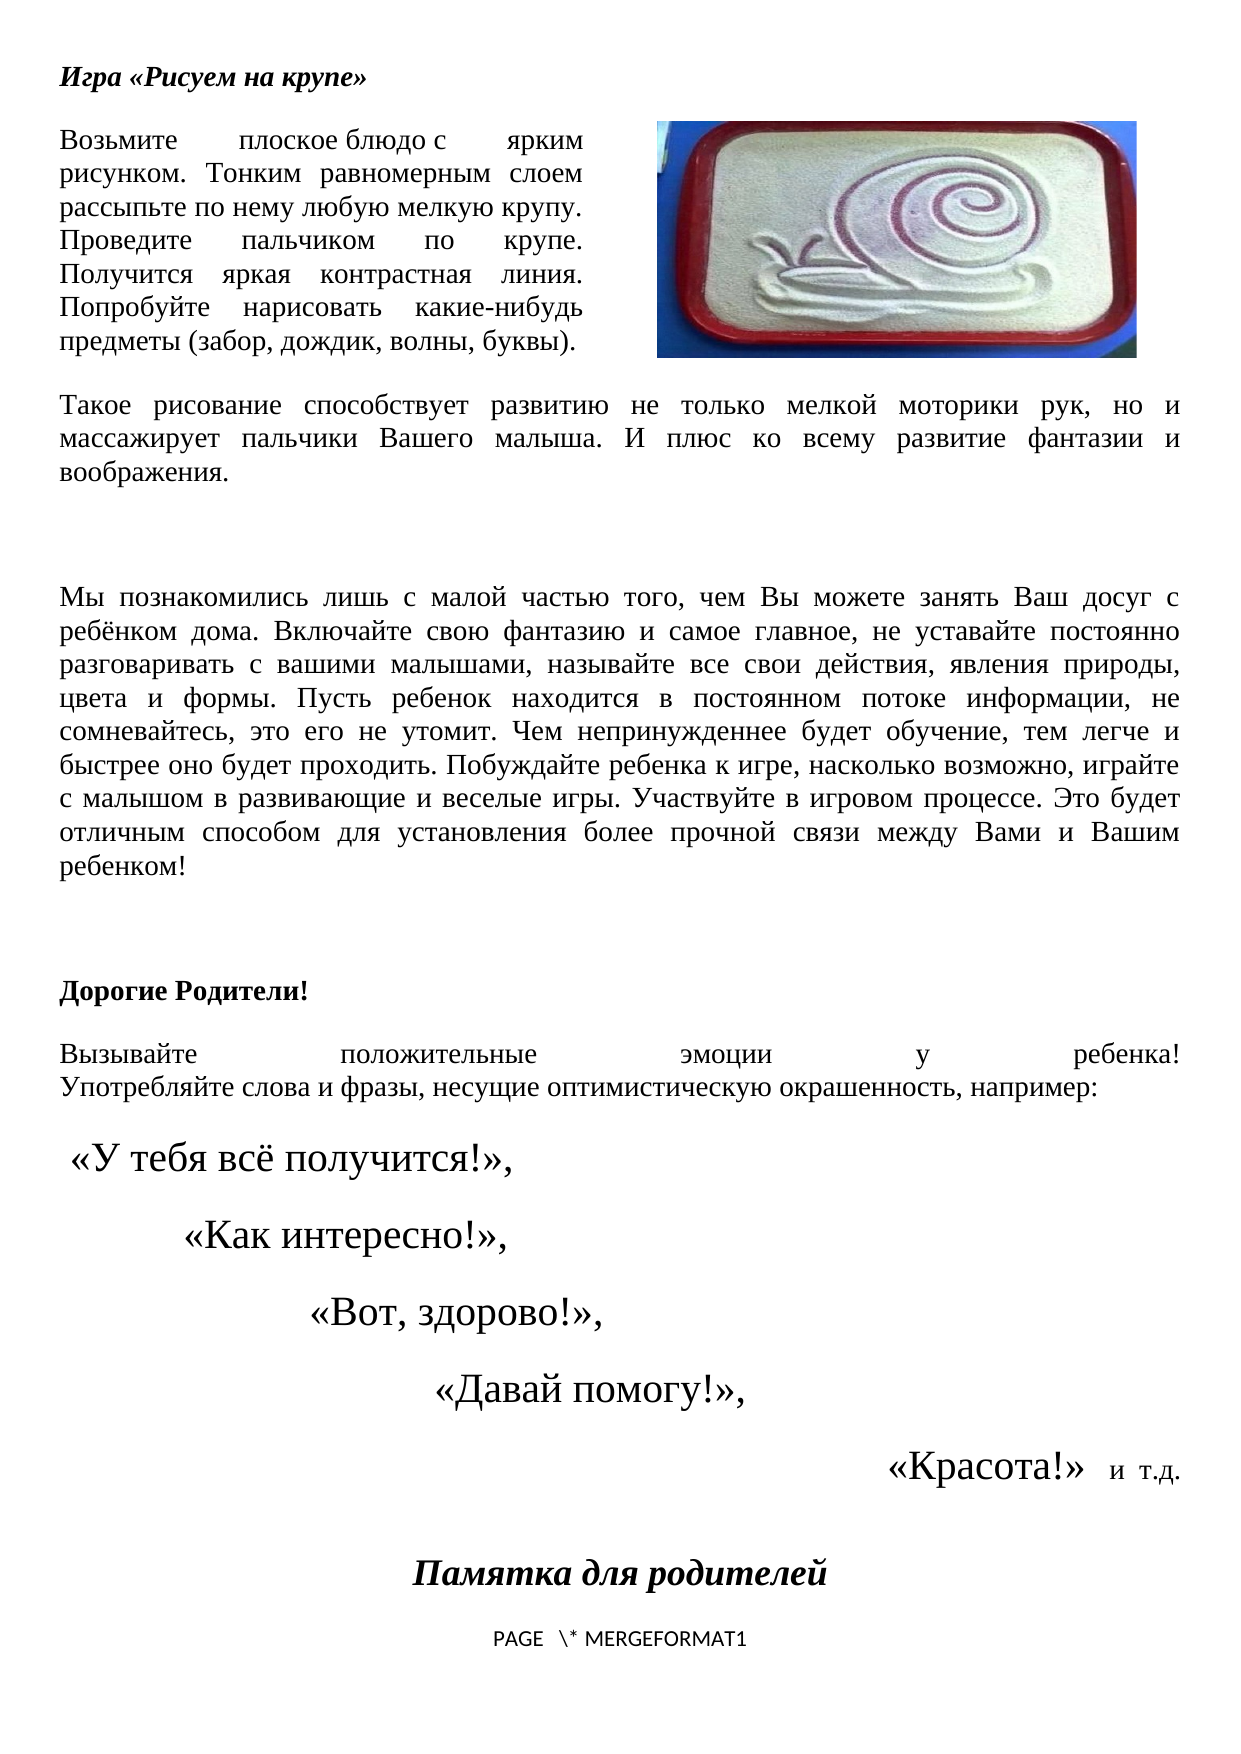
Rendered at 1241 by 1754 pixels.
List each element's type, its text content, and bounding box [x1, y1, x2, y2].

text Возьмите плоское блюдо с ярким рисунком. Тонким равномерным слоем рассыпьте по нему любую мелкую крупу. Проведите пальчиком по крупе. Получится яркая контрастная линия. Попробуйте нарисовать какие-нибудь предметы (забор, дождик, волны, буквы). [59, 122, 583, 357]
text Мы познакомились лишь с малой частью того, чем Вы можете занять Ваш досуг с ребёнком дома. Включайте свою фантазию и самое главное, не уставайте постоянно разговаривать с вашими малышами, называйте все свои действия, явления природы, цвета и формы. Пусть ребенок находится в постоянном потоке информации, не сомневайтесь, это его не утомит. Чем непринужденнее будет обучение, тем легче и быстрее оно будет проходить. Побуждайте ребенка к игре, насколько возможно, играйте с малышом в развивающие и веселые игры. Участвуйте в игровом процессе. Это будет отличным способом для установления более прочной связи между Вами и Вашим ребенком! [59, 579, 1181, 881]
text «Вот, здорово!», [59, 1286, 1181, 1334]
text «Как интересно!», [59, 1209, 1181, 1257]
text «Давай помогу!», [59, 1363, 1181, 1411]
text Вызывайте положительные эмоции у ребенка! Употребляйте слова и фразы, несущие оптимистическую окрашенность, например: [59, 1036, 1181, 1103]
picture [657, 121, 1137, 358]
text Памятка для родителей [59, 1550, 1181, 1593]
text «У тебя всё получится!», [59, 1132, 1181, 1180]
text Игра «Рисуем на крупе» [59, 59, 1181, 93]
text «Красота!» и т.д. [59, 1440, 1181, 1521]
text Такое рисование способствует развитию не только мелкой моторики рук, но и массажирует пальчики Вашего малыша. И плюс ко всему развитие фантазии и воображения. [59, 387, 1181, 487]
text Дорогие Родители! [59, 973, 1181, 1007]
